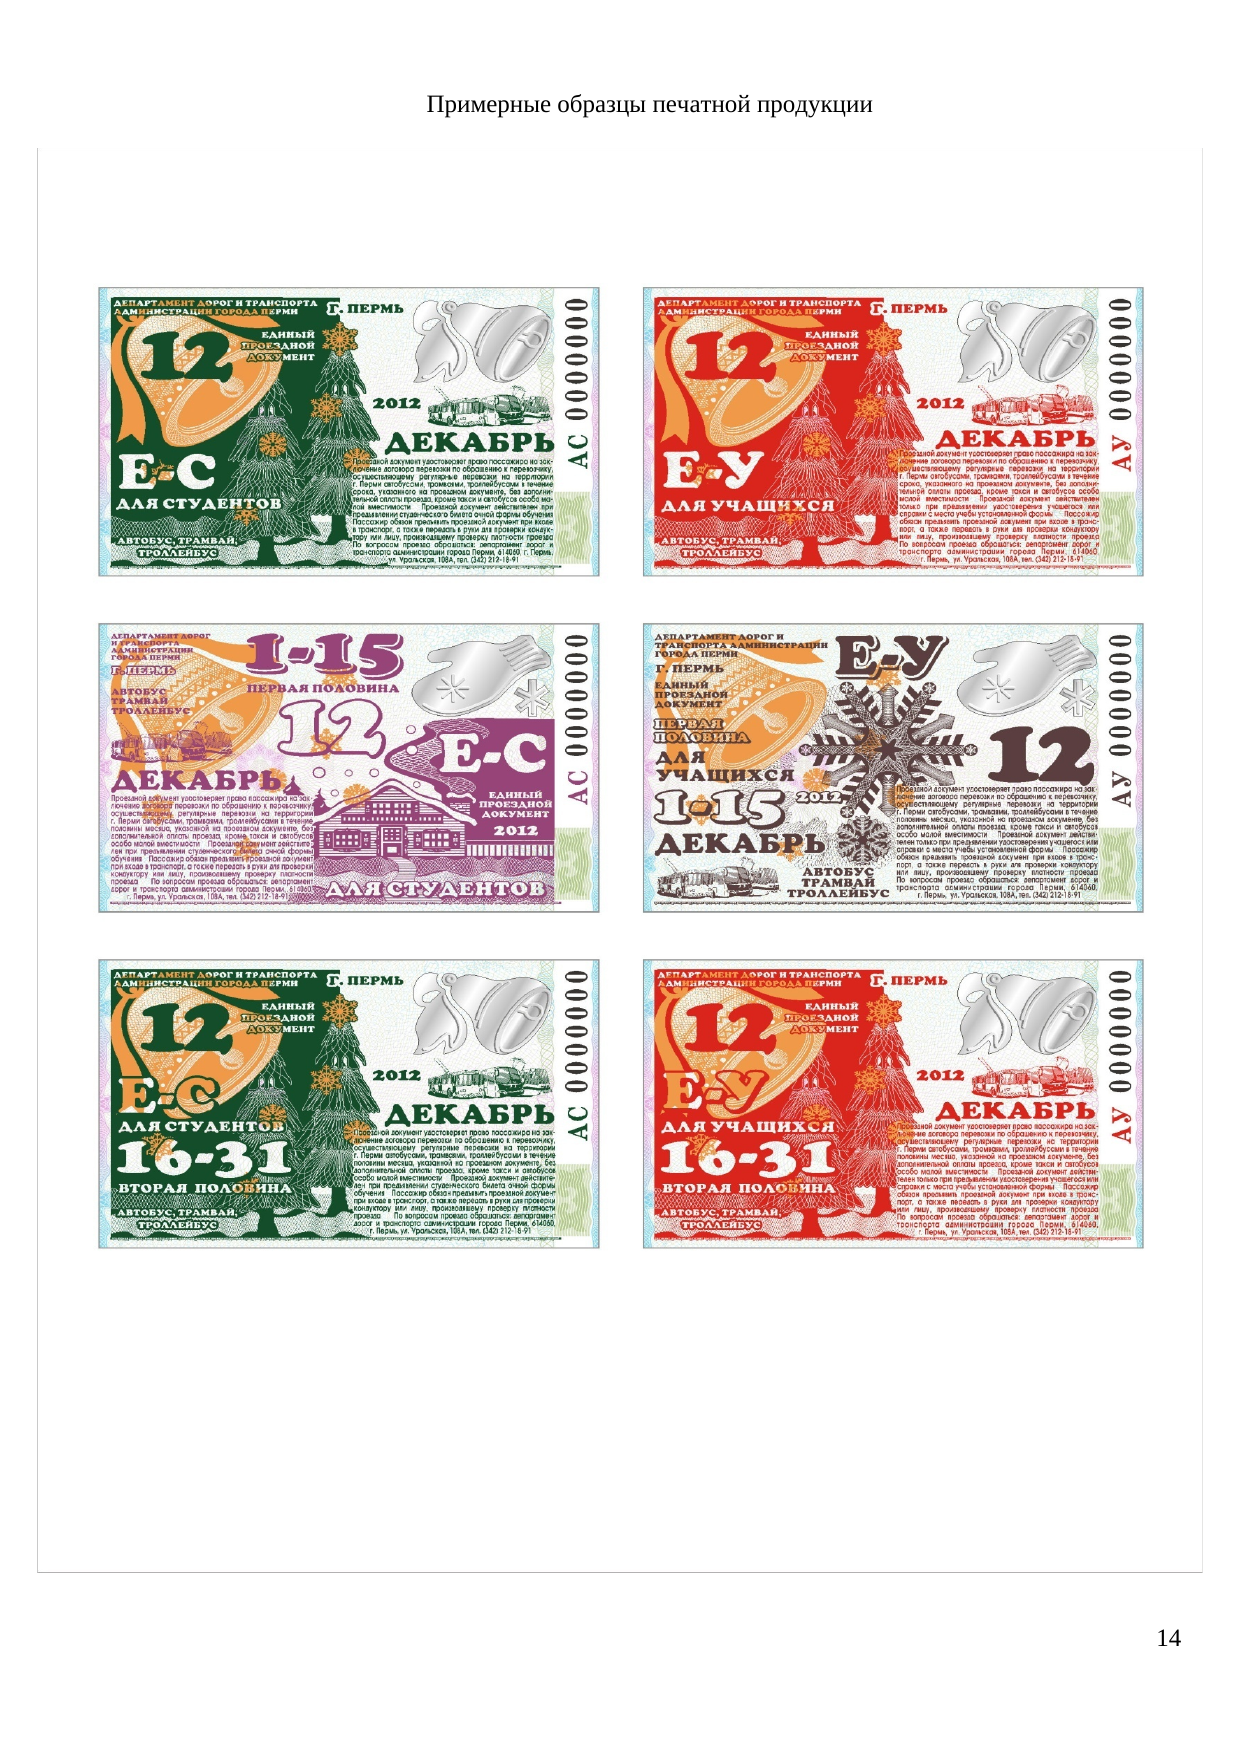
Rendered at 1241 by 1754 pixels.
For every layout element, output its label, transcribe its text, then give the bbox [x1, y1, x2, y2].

picture [37, 148, 1203, 1573]
text Примерные образцы печатной продукции [118, 89, 1181, 117]
